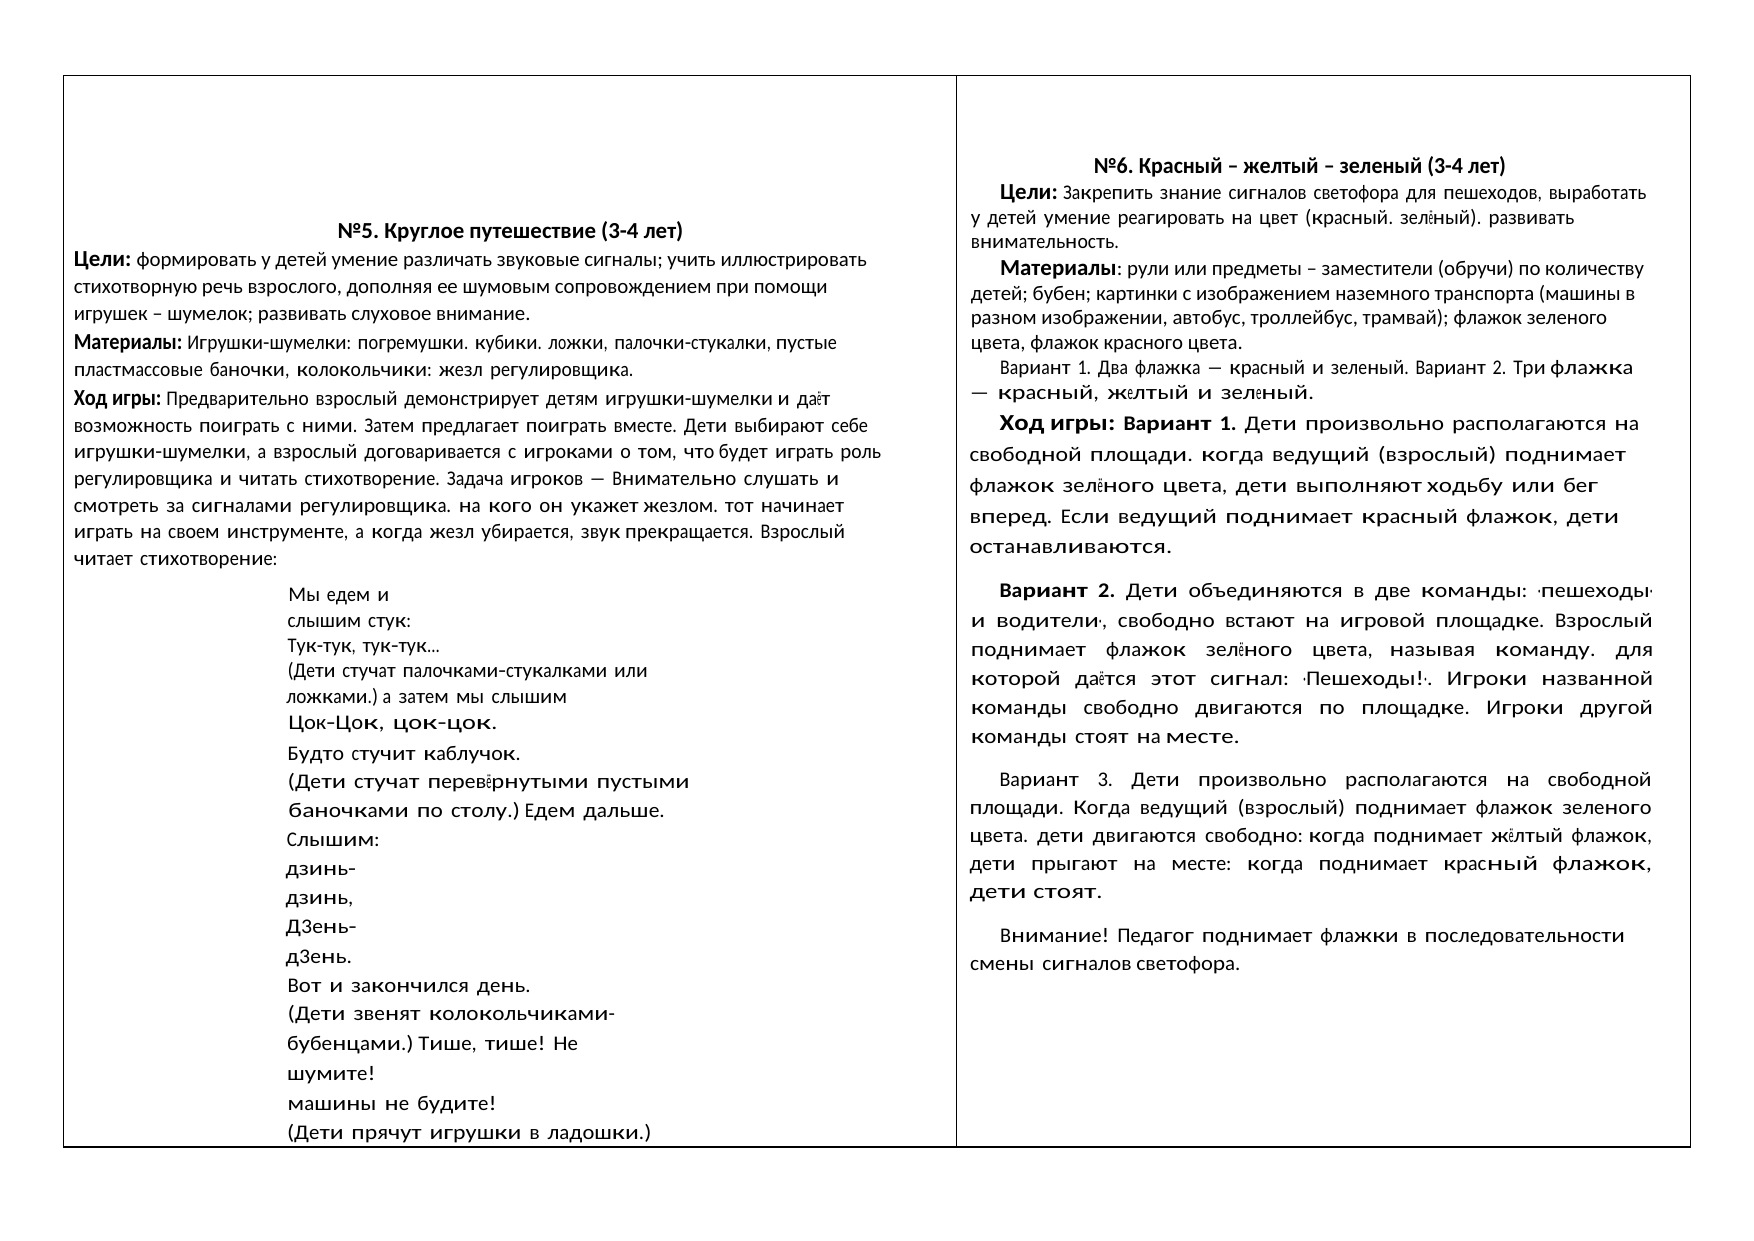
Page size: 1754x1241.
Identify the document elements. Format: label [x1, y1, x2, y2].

table_header [957, 76, 1690, 1146]
table_header [64, 76, 956, 1146]
